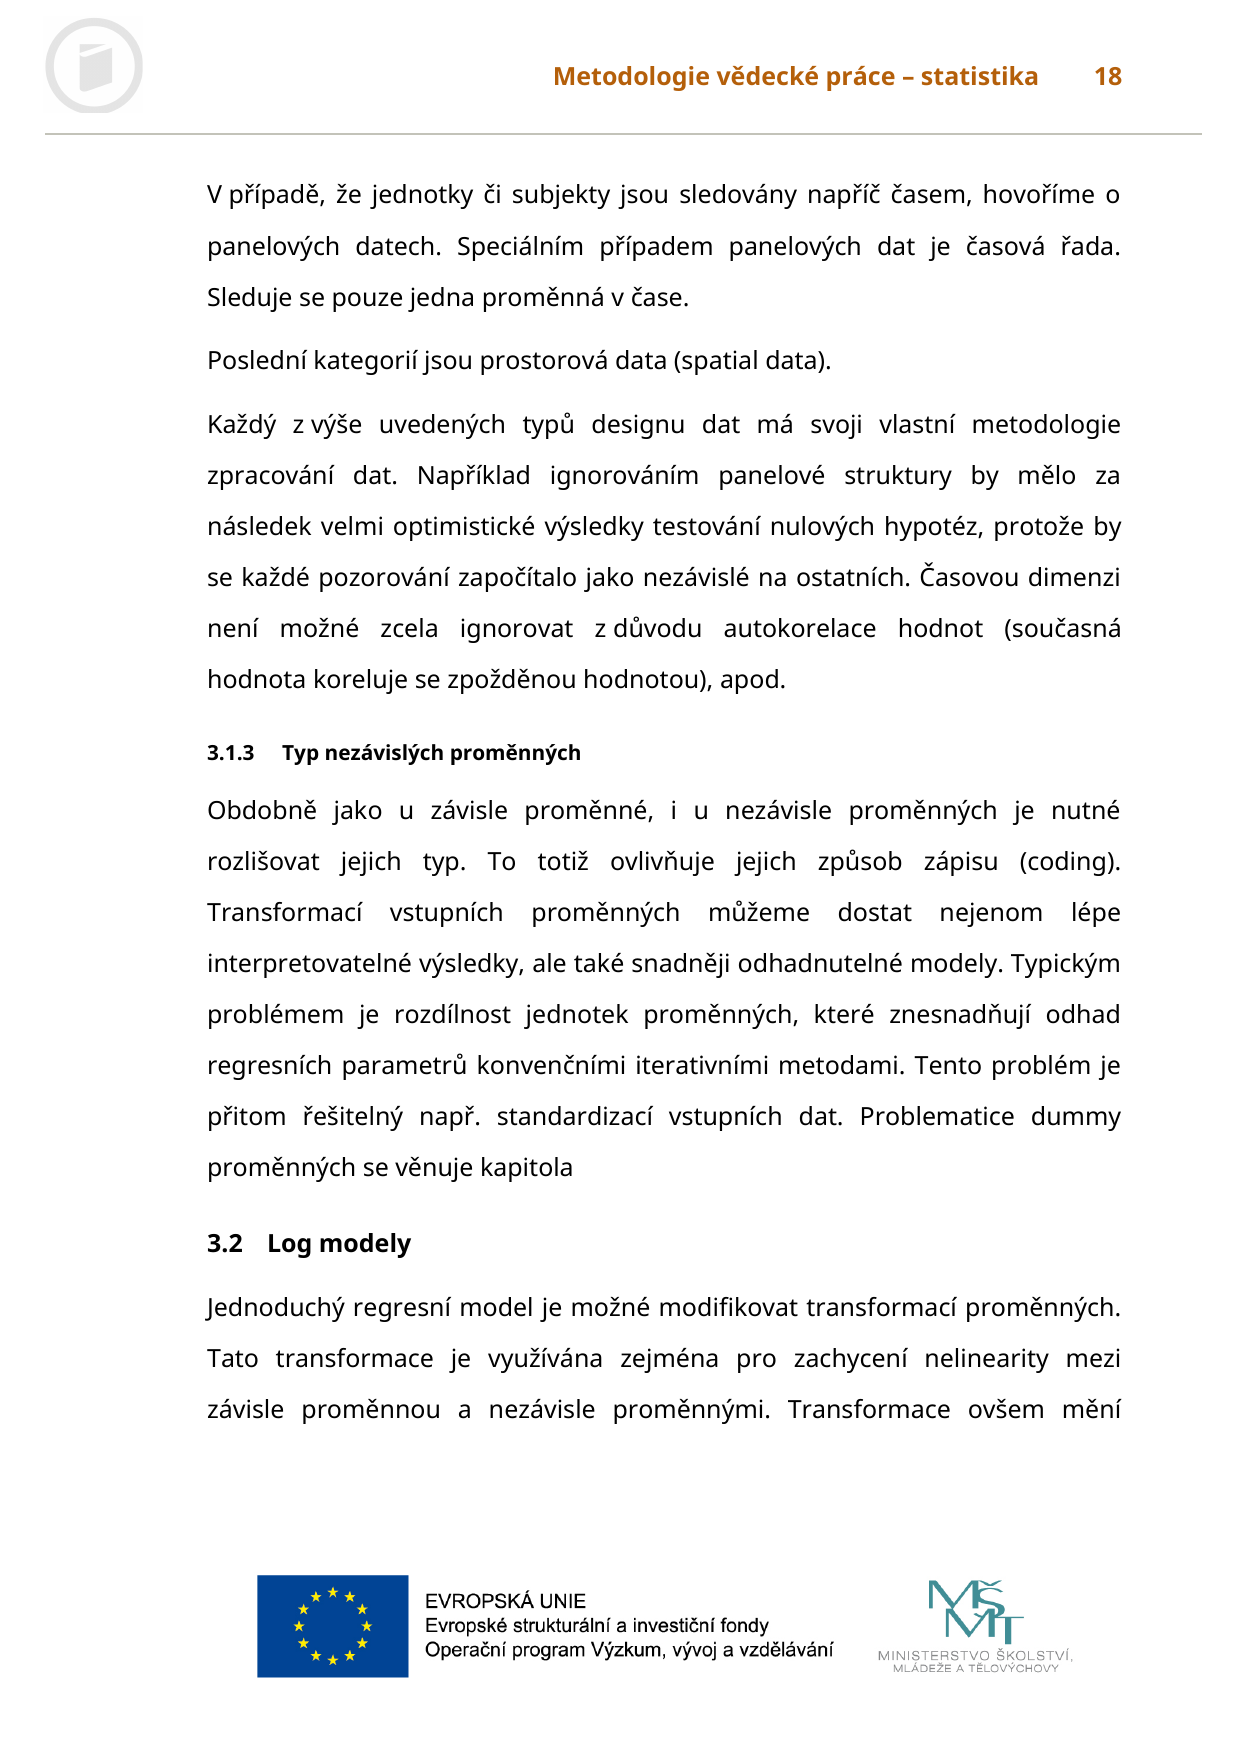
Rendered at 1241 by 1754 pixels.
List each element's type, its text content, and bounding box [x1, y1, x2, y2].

text Obdobně jako u závisle proměnné, i u nezávisle proměnných je nutné rozlišovat jejich typ. To totiž ovlivňuje jejich způsob zápisu (coding). Transformací vstupních proměnných můžeme dostat nejenom lépe interpretovatelné výsledky, ale také snadněji odhadnutelné modely. Typickým problémem je rozdílnost jednotek proměnných, které znesnadňují odhad regresních parametrů konvenčními iterativními metodami. Tento problém je přitom řešitelný např. standardizací vstupních dat. Problematice dummy proměnných se věnuje kapitola [207, 793, 1122, 1184]
text Poslední kategorií jsou prostorová data (spatial data). [207, 343, 1122, 377]
text V případě, že jednotky či subjekty jsou sledovány napříč časem, hovoříme o panelových datech. Speciálním případem panelových dat je časová řada. Sleduje se pouze jedna proměnná v čase. [207, 177, 1122, 313]
picture [206, 1524, 1123, 1728]
text Každý z výše uvedených typů designu dat má svoji vlastní metodologie zpracování dat. Například ignorováním panelové struktury by mělo za následek velmi optimistické výsledky testování nulových hypotéz, protože by se každé pozorování započítalo jako nezávislé na ostatních. Časovou dimenzi není možné zcela ignorovat z důvodu autokorelace hodnot (současná hodnota koreluje se zpožděnou hodnotou), apod. [207, 406, 1122, 696]
subtitle Typ nezávislých proměnných [207, 738, 1122, 766]
subtitle Log modely [207, 1226, 1122, 1260]
